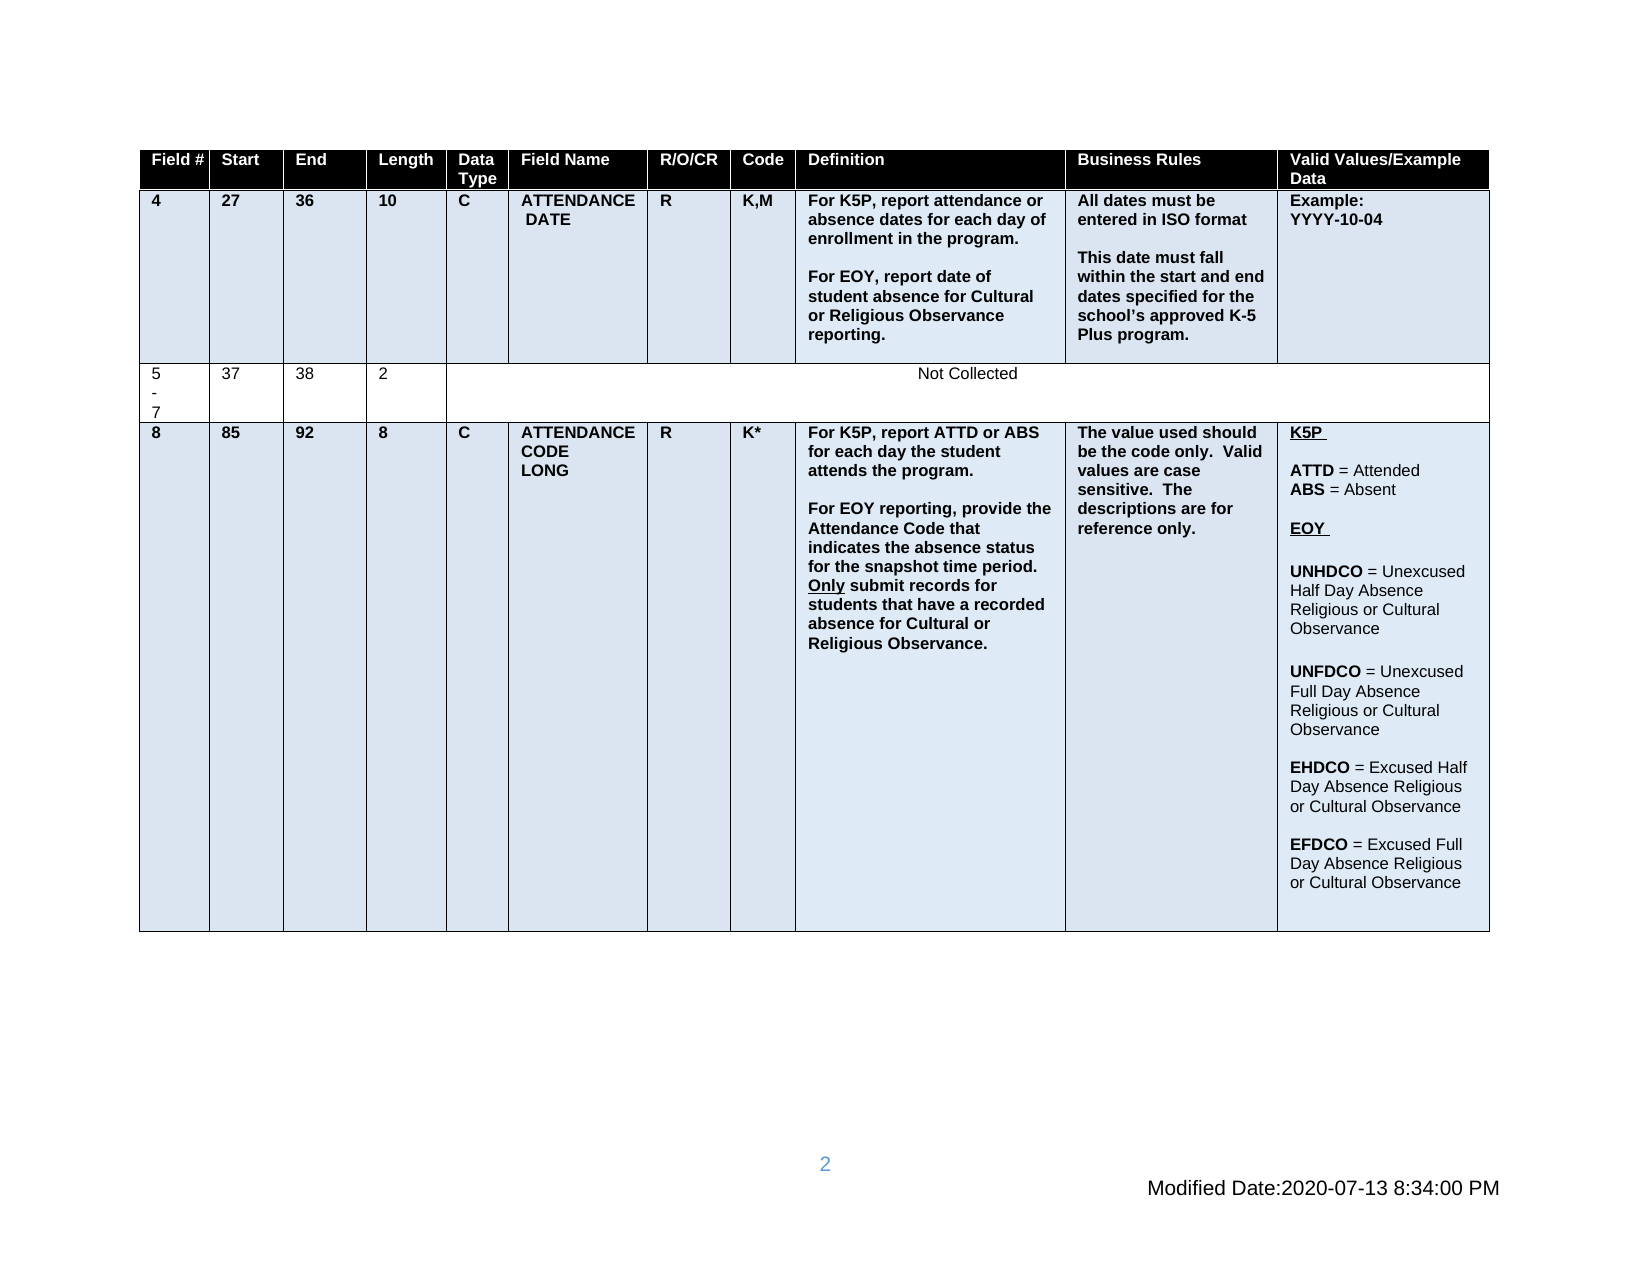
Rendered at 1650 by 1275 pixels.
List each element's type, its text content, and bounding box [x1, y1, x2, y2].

table_cell R [648, 423, 730, 931]
table_cell 8 [140, 423, 209, 931]
table_cell Not Collected [447, 364, 1489, 422]
table_cell K5P ATTD = Attended ABS = Absent EOY UNHDCO = Unexcused Half Day Absence Religious or Cultural Observance UNFDCO = Unexcused Full Day Absence Religious or Cultural Observance EHDCO = Excused Half Day Absence Religious or Cultural Observance EFDCO = Excused Full Day Absence Religious or Cultural Observance [1278, 423, 1489, 931]
table_cell Example: YYYY-10-04 [1278, 191, 1489, 363]
table_cell 2 [367, 364, 446, 422]
table_cell For K5P, report attendance or absence dates for each day of enrollment in the program. For EOY, report date of student absence for Cultural or Religious Observance reporting. [796, 191, 1065, 363]
table_header Field Name [509, 150, 647, 189]
table_header R/O/CR [648, 150, 730, 189]
table_header Length [367, 150, 446, 189]
table_cell 8 [367, 423, 446, 931]
table_cell All dates must be entered in ISO format This date must fall within the start and end dates specified for the school’s approved K-5 Plus program. [1066, 191, 1277, 363]
table_cell K* [731, 423, 795, 931]
table_cell 5-7 [140, 364, 209, 422]
table_header Code [731, 150, 795, 189]
table_cell 92 [284, 423, 366, 931]
table_cell For K5P, report ATTD or ABS for each day the student attends the program. For EOY reporting, provide the Attendance Code that indicates the absence status for the snapshot time period. Only submit records for students that have a recorded absence for Cultural or Religious Observance. [796, 423, 1065, 931]
table_header End [284, 150, 366, 189]
table_cell 37 [210, 364, 283, 422]
table_header Valid Values/Example Data [1278, 150, 1489, 189]
table_cell 10 [367, 191, 446, 363]
table_header Start [210, 150, 283, 189]
table_cell K,M [731, 191, 795, 363]
table_cell 36 [284, 191, 366, 363]
table_cell 38 [284, 364, 366, 422]
table_cell The value used should be the code only. Valid values are case sensitive. The descriptions are for reference only. [1066, 423, 1277, 931]
table_header Data Type [447, 150, 508, 189]
table_header Definition [796, 150, 1065, 189]
table_cell R [648, 191, 730, 363]
table_cell 4 [140, 191, 209, 363]
table_header Field # [140, 150, 209, 189]
table_cell 27 [210, 191, 283, 363]
table_cell C [447, 191, 508, 363]
table_cell ATTENDANCE CODE LONG [509, 423, 647, 931]
table_cell ATTENDANCE DATE [509, 191, 647, 363]
table_cell 85 [210, 423, 283, 931]
table_cell C [447, 423, 508, 931]
table_header Business Rules [1066, 150, 1277, 189]
